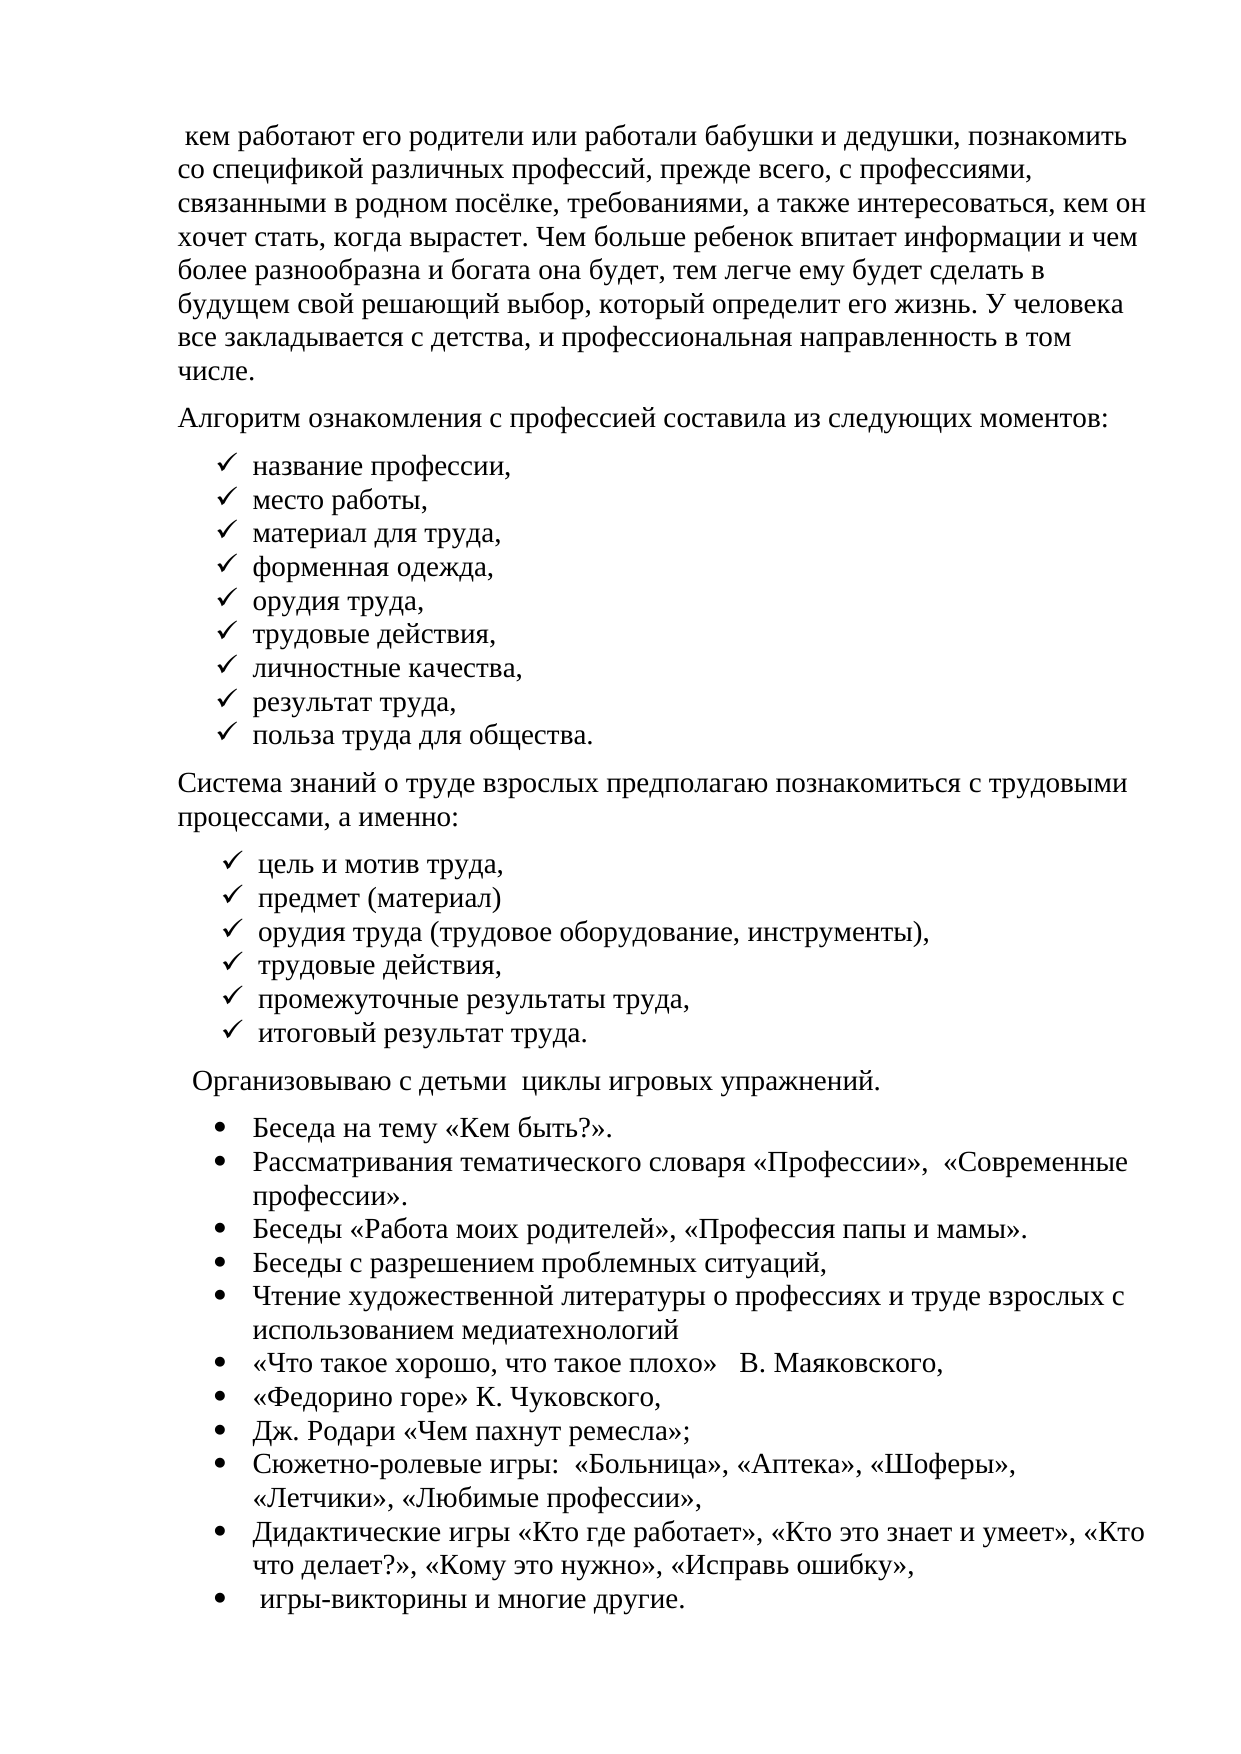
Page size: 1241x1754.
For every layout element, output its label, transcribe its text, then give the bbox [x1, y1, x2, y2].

list Беседы с разрешением проблемных ситуаций, [215, 1245, 1152, 1278]
text Система знаний о труде взрослых предполагаю познакомиться с трудовыми процессами, а именно: [177, 765, 1152, 832]
list «Федорино горе» К. Чуковского, [215, 1379, 1152, 1413]
list предмет (материал) [220, 880, 1152, 914]
text Алгоритм ознакомления с профессией составила из следующих моментов: [177, 401, 1152, 434]
list форменная одежда, [215, 549, 1152, 583]
list Рассматривания тематического словаря «Профессии», «Современные профессии». [215, 1144, 1152, 1211]
text кем работают его родители или работали бабушки и дедушки, познакомить со спецификой различных профессий, прежде всего, с профессиями, связанными в родном посёлке, требованиями, а также интересоваться, кем он хочет стать, когда вырастет. Чем больше ребенок впитает информации и чем более разнообразна и богата она будет, тем легче ему будет сделать в будущем свой решающий выбор, который определит его жизнь. У человека все закладывается с детства, и профессиональная направленность в том числе. [177, 118, 1152, 386]
list трудовые действия, [215, 617, 1152, 650]
list Дж. Родари «Чем пахнут ремесла»; [215, 1413, 1152, 1447]
list Сюжетно-ролевые игры: «Больница», «Аптека», «Шоферы», «Летчики», «Любимые профессии», [215, 1447, 1152, 1514]
text Организовываю с детьми циклы игровых упражнений. [177, 1063, 1152, 1096]
list личностные качества, [215, 650, 1152, 684]
list Чтение художественной литературы о профессиях и труде взрослых с использованием медиатехнологий [215, 1278, 1152, 1346]
list материал для труда, [215, 516, 1152, 549]
list польза труда для общества. [215, 717, 1152, 751]
list «Что такое хорошо, что такое плохо» В. Маяковского, [215, 1346, 1152, 1379]
list Беседы «Работа моих родителей», «Профессия папы и мамы». [215, 1211, 1152, 1245]
list промежуточные результаты труда, [220, 981, 1152, 1015]
list игры-викторины и многие другие. [215, 1581, 1152, 1614]
list место работы, [215, 482, 1152, 516]
list Дидактические игры «Кто где работает», «Кто это знает и умеет», «Кто что делает?», «Кому это нужно», «Исправь ошибку», [215, 1514, 1152, 1581]
list Беседа на тему «Кем быть?». [215, 1110, 1152, 1144]
list результат труда, [215, 684, 1152, 717]
list орудия труда, [215, 583, 1152, 617]
list итоговый результат труда. [220, 1015, 1152, 1048]
list название профессии, [215, 448, 1152, 482]
list трудовые действия, [220, 947, 1152, 981]
list орудия труда (трудовое оборудование, инструменты), [220, 914, 1152, 947]
list цель и мотив труда, [220, 847, 1152, 880]
